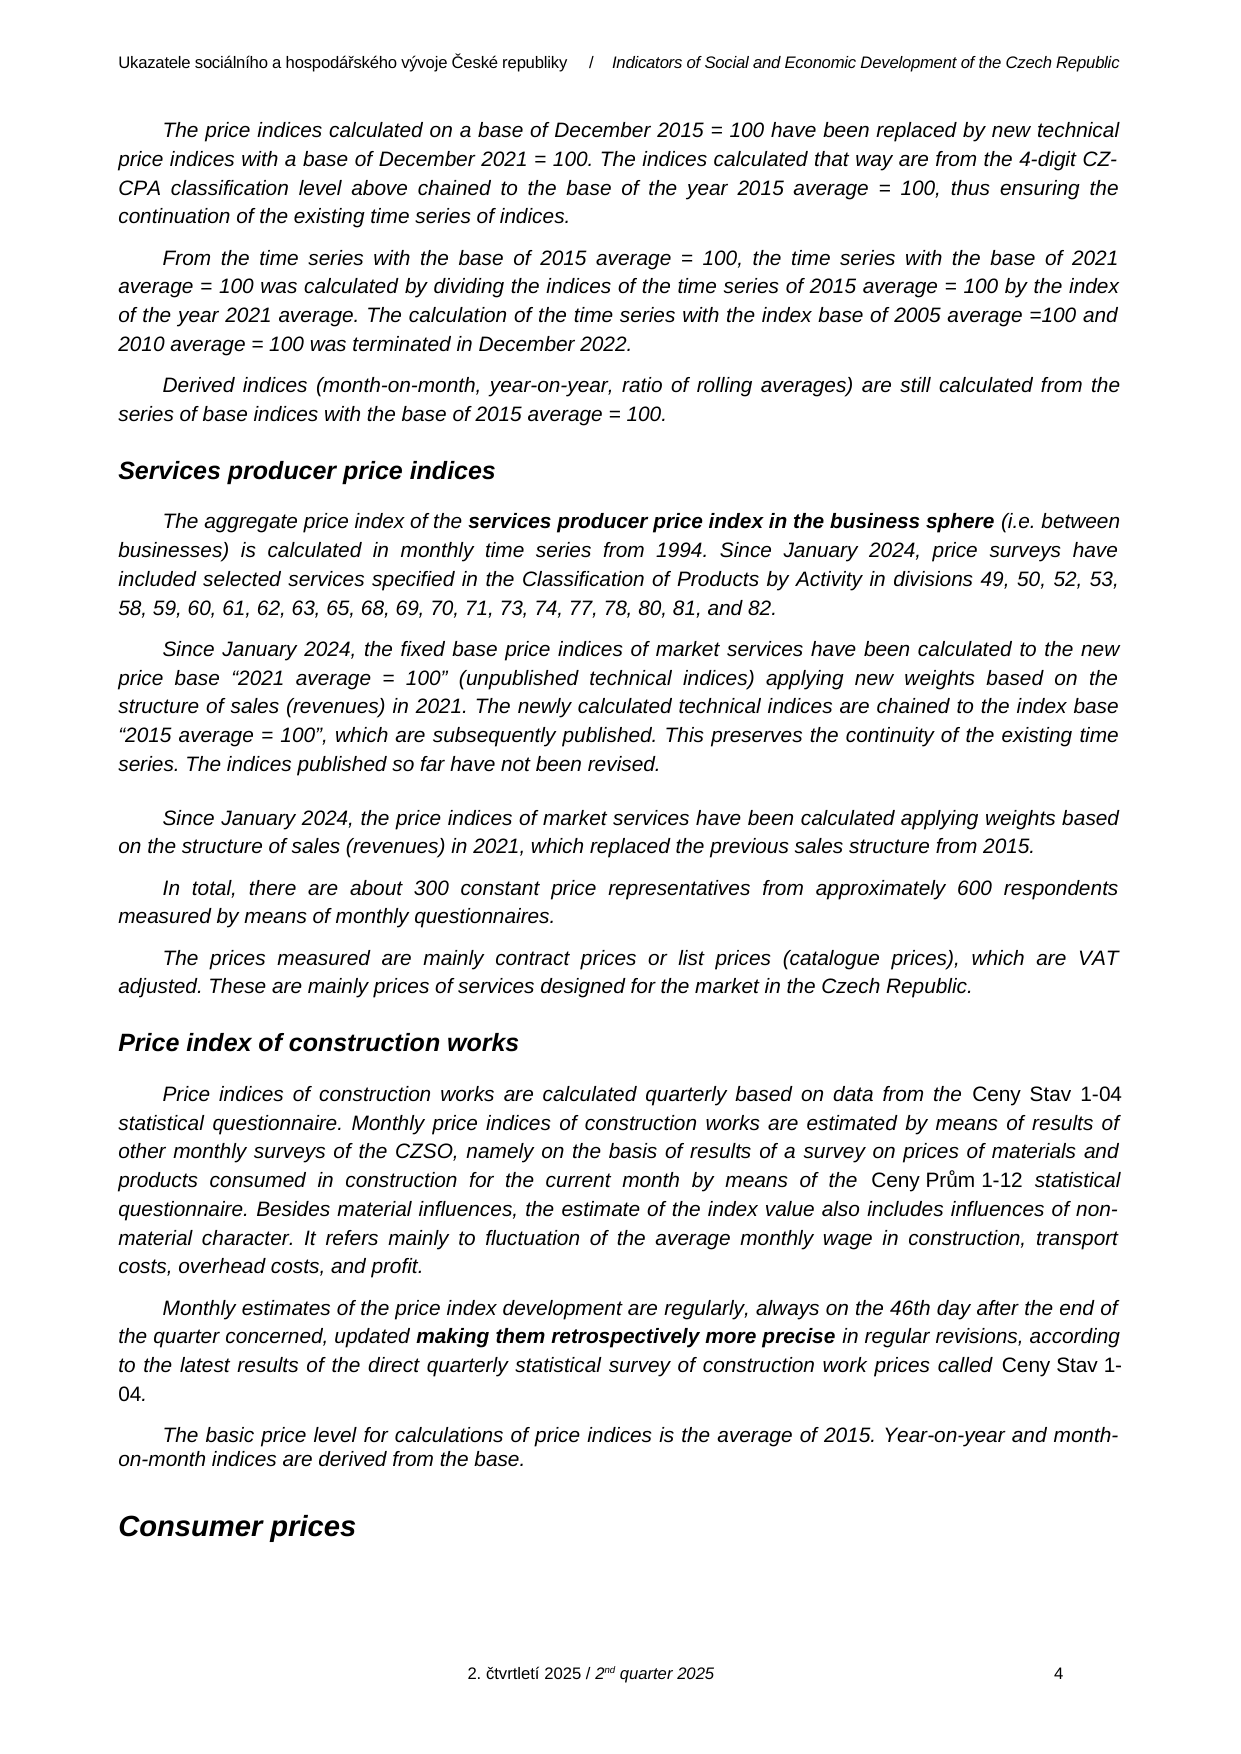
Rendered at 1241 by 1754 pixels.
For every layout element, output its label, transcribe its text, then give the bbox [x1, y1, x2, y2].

text Price index of construction works [118, 1028, 1122, 1057]
text Monthly estimates of the price index development are regularly, always on the 46th day after the end of the quarter concerned, updated making them retrospectively more precise in regular revisions, according to the latest results of the direct quarterly statistical survey of construction work prices called Ceny Stav 1-04. [118, 1296, 1122, 1406]
text Derived indices (month-on-month, year-on-year, ratio of rolling averages) are still calculated from the series of base indices with the base of 2015 average = 100. [118, 373, 1122, 426]
text In total, there are about 300 constant price representatives from approximately 600 respondents measured by means of monthly questionnaires. [118, 876, 1122, 928]
text The basic price level for calculations of price indices is the average of 2015. Year-on-year and month-on-month indices are derived from the base. [118, 1423, 1122, 1471]
text The prices measured are mainly contract prices or list prices (catalogue prices), which are VAT adjusted. These are mainly prices of services designed for the market in the Czech Republic. [118, 946, 1122, 998]
text Since January 2024, the price indices of market services have been calculated applying weights based on the structure of sales (revenues) in 2021, which replaced the previous sales structure from 2015. [118, 806, 1122, 858]
text Since January 2024, the fixed base price indices of market services have been calculated to the new price base “2021 average = 100” (unpublished technical indices) applying new weights based on the structure of sales (revenues) in 2021. The newly calculated technical indices are chained to the index base “2015 average = 100”, which are subsequently published. This preserves the continuity of the existing time series. The indices published so far have not been revised. [118, 637, 1122, 776]
text Price indices of construction works are calculated quarterly based on data from the Ceny Stav 1-04 statistical questionnaire. Monthly price indices of construction works are estimated by means of results of other monthly surveys of the CZSO, namely on the basis of results of a survey on prices of materials and products consumed in construction for the current month by means of the Ceny Prům 1-12 statistical questionnaire. Besides material influences, the estimate of the index value also includes influences of non-material character. It refers mainly to fluctuation of the average monthly wage in construction, transport costs, overhead costs, and profit. [118, 1082, 1122, 1278]
text Consumer prices [118, 1508, 1122, 1542]
text Services producer price indices [118, 456, 1122, 484]
text The price indices calculated on a base of December 2015 = 100 have been replaced by new technical price indices with a base of December 2021 = 100. The indices calculated that way are from the 4-digit CZ-CPA classification level above chained to the base of the year 2015 average = 100, thus ensuring the continuation of the existing time series of indices. [118, 118, 1122, 228]
text From the time series with the base of 2015 average = 100, the time series with the base of 2021 average = 100 was calculated by dividing the indices of the time series of 2015 average = 100 by the index of the year 2021 average. The calculation of the time series with the index base of 2005 average =100 and 2010 average = 100 was terminated in December 2022. [118, 246, 1122, 356]
text The aggregate price index of the services producer price index in the business sphere (i.e. between businesses) is calculated in monthly time series from 1994. Since January 2024, price surveys have included selected services specified in the Classification of Products by Activity in divisions 49, 50, 52, 53, 58, 59, 60, 61, 62, 63, 65, 68, 69, 70, 71, 73, 74, 77, 78, 80, 81, and 82. [118, 509, 1122, 619]
